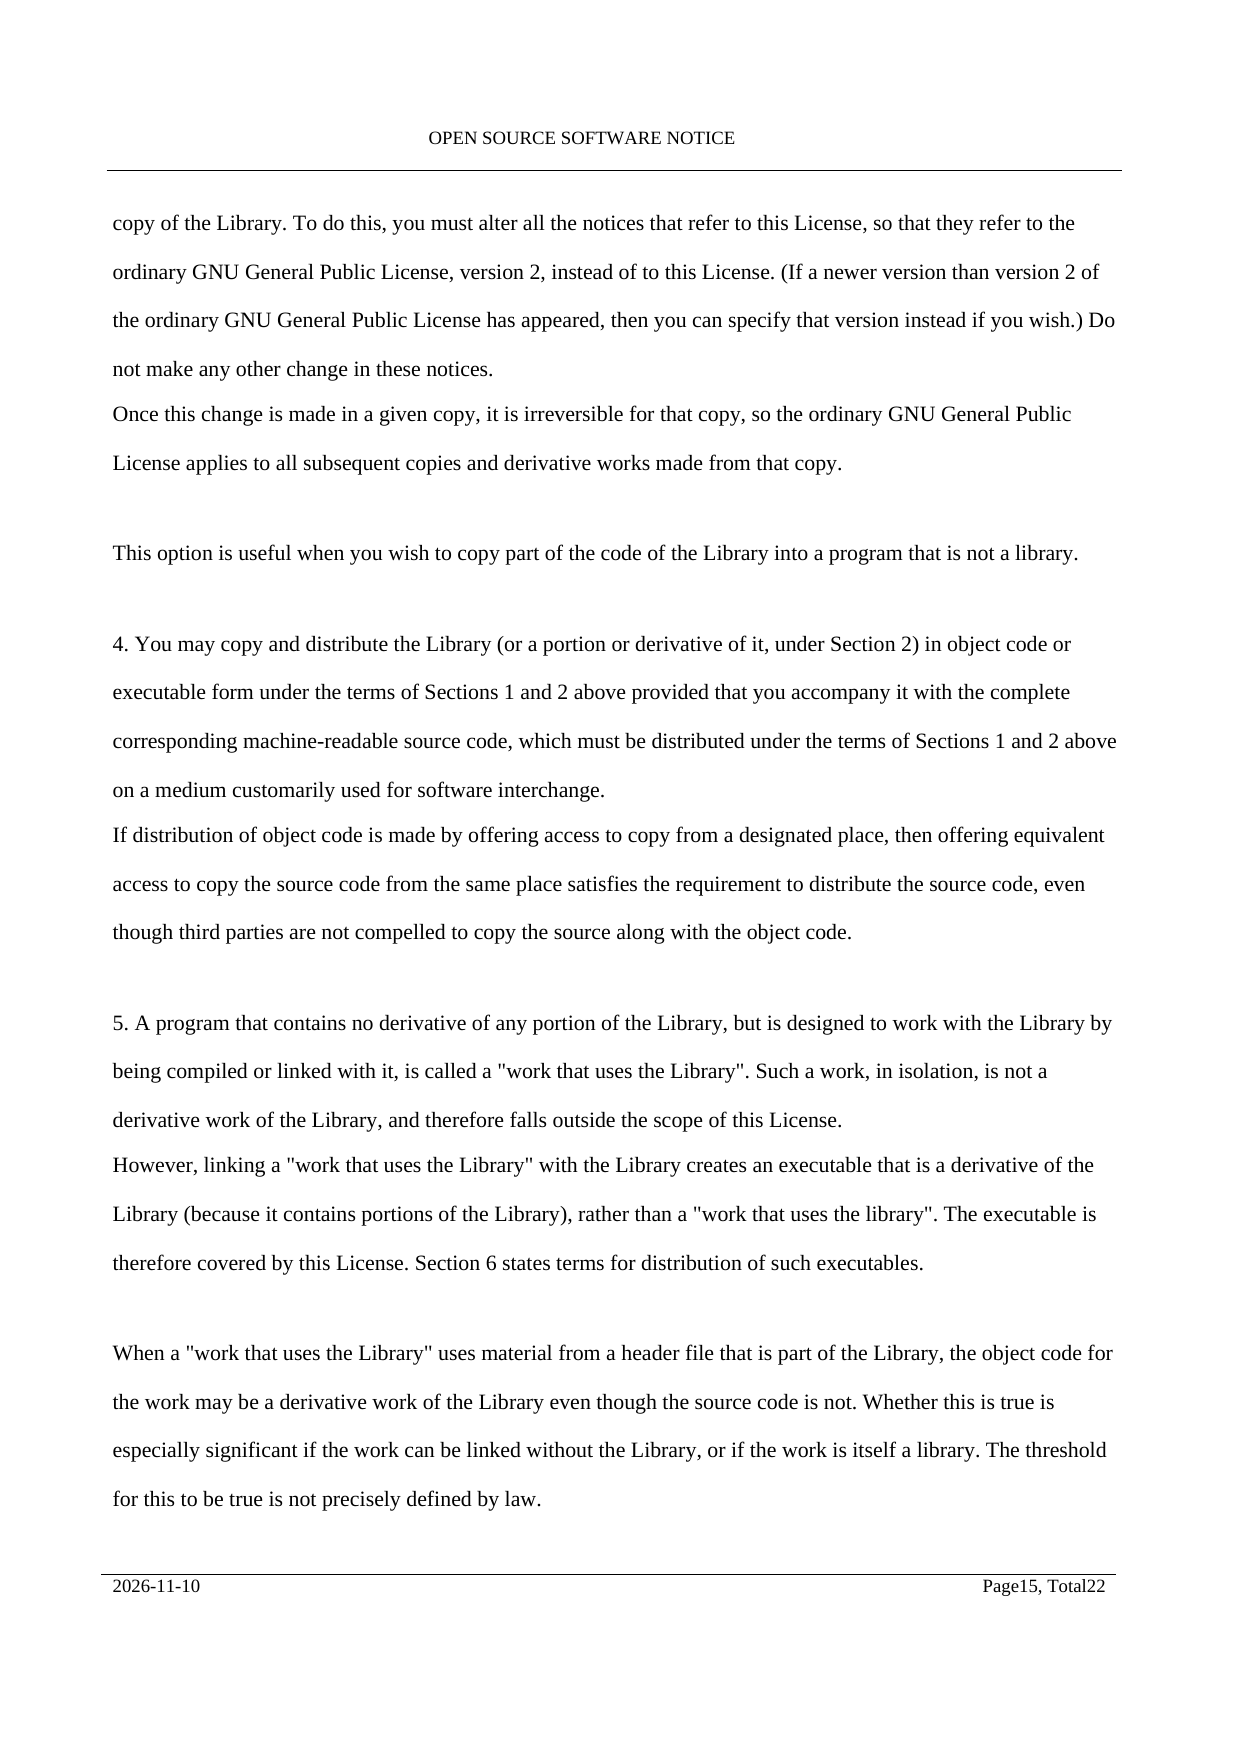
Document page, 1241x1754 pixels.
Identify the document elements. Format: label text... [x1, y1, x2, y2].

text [112, 206, 1128, 385]
text This option is useful when you wish to copy part of the code of the Library into a program that is not a library. [112, 537, 1128, 569]
text However, linking a "work that uses the Library" with the Library creates an executable that is a derivative of the Library (because it contains portions of the Library), rather than a "work that uses the library". The executable is therefore covered by this License. Section 6 states terms for distribution of such executables. [112, 1148, 1128, 1278]
text When a "work that uses the Library" uses material from a header file that is part of the Library, the object code for the work may be a derivative work of the Library even though the source code is not. Whether this is true is especially significant if the work can be linked without the Library, or if the work is itself a library. The threshold for this to be true is not precisely defined by law. [112, 1336, 1128, 1515]
text Once this change is made in a given copy, it is irreversible for that copy, so the ordinary GNU General Public License applies to all subsequent copies and derivative works made from that copy. [112, 398, 1128, 479]
text 4. You may copy and distribute the Library (or a portion or derivative of it, under Section 2) in object code or executable form under the terms of Sections 1 and 2 above provided that you accompany it with the complete corresponding machine-readable source code, which must be distributed under the terms of Sections 1 and 2 above on a medium customarily used for software interchange. [112, 627, 1128, 806]
text 5. A program that contains no derivative of any portion of the Library, but is designed to work with the Library by being compiled or linked with it, is called a "work that uses the Library". Such a work, in isolation, is not a derivative work of the Library, and therefore falls outside the scope of this License. [112, 1006, 1128, 1136]
text If distribution of object code is made by offering access to copy from a designated place, then offering equivalent access to copy the source code from the same place satisfies the requirement to distribute the source code, even though third parties are not compelled to copy the source along with the object code. [112, 818, 1128, 948]
